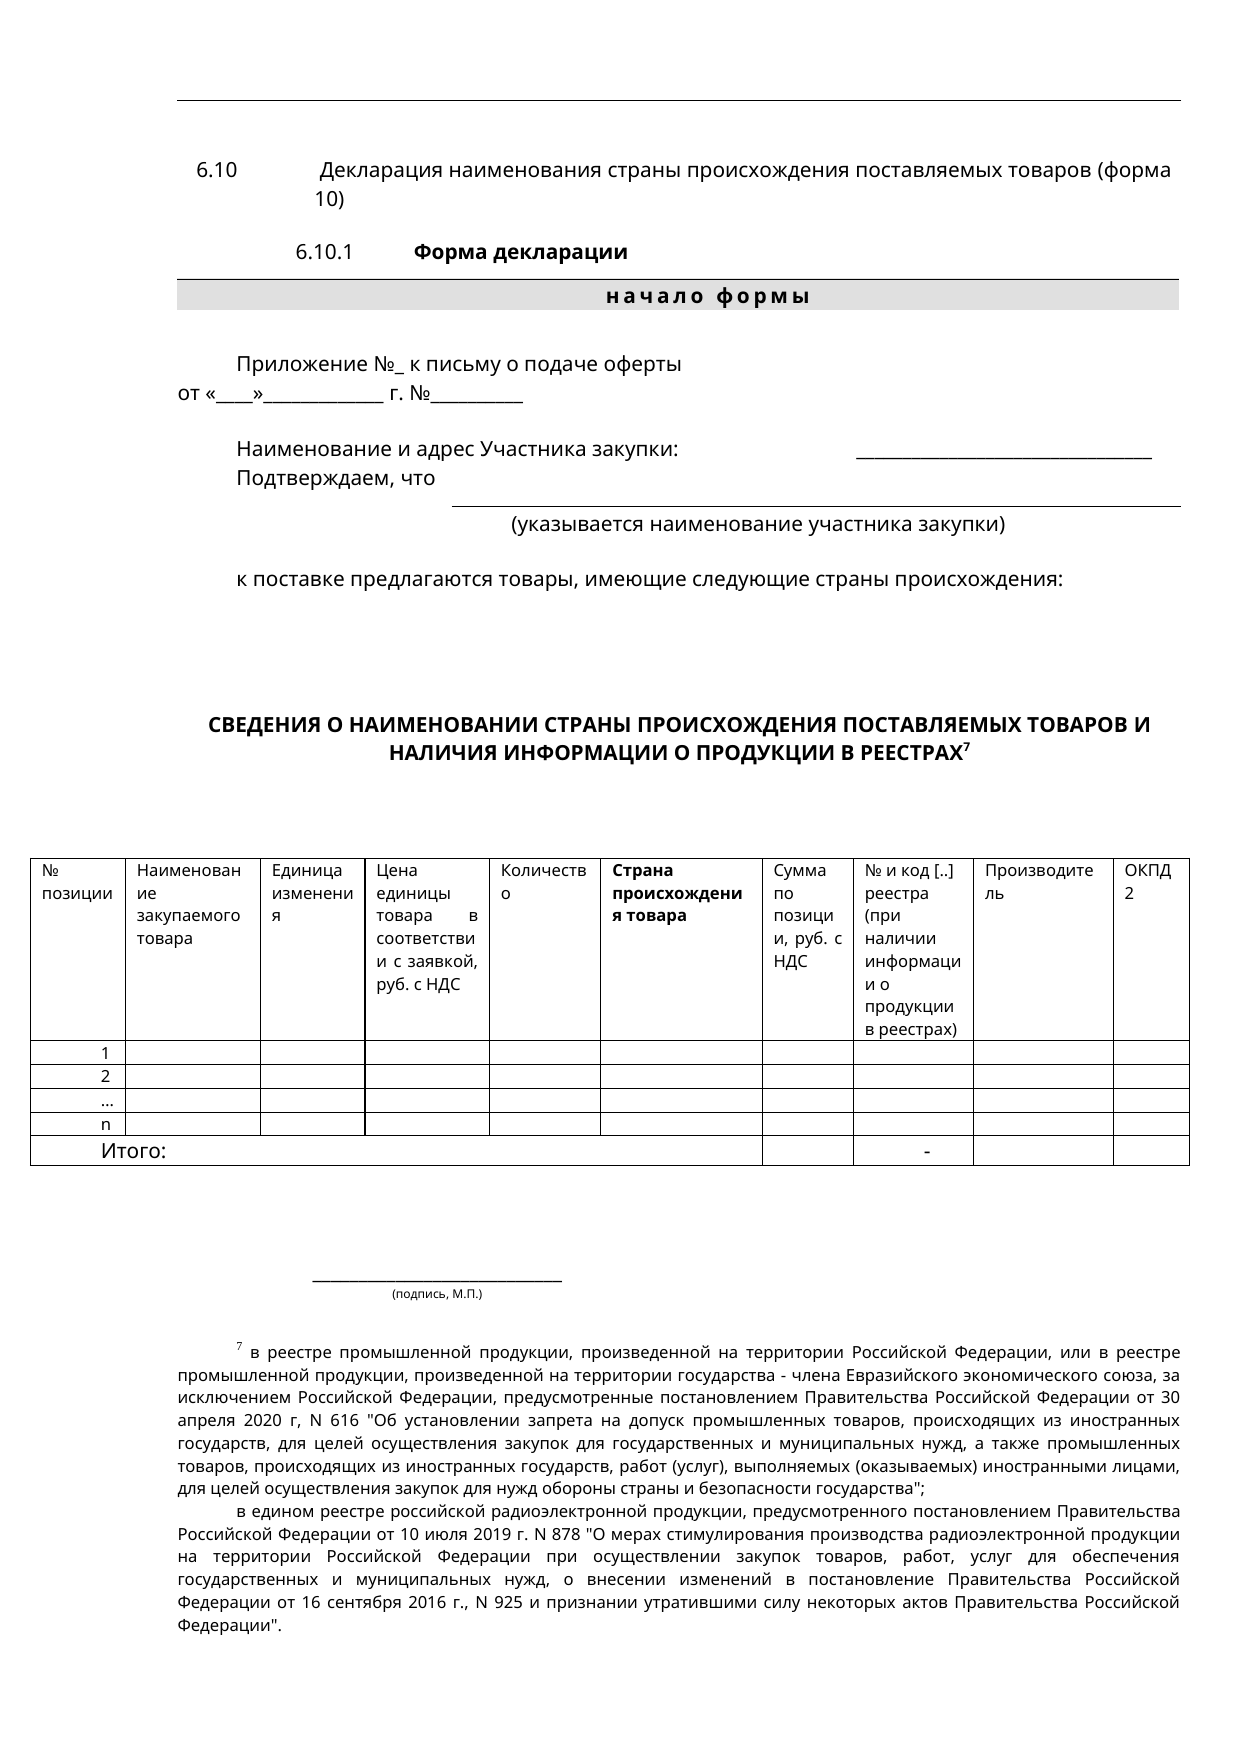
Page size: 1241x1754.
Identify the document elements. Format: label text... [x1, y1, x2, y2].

table_header Сумма по позиции, руб. с НДС [763, 859, 853, 1040]
text начало формы [177, 280, 1179, 310]
text (указывается наименование участника закупки) [452, 507, 1181, 537]
table_cell [366, 1041, 489, 1064]
table_cell [261, 1113, 364, 1135]
table_cell [1114, 1113, 1189, 1135]
text Наименование и адрес Участника закупки: ________________________________ [177, 434, 1181, 463]
table_cell [974, 1136, 1113, 1165]
table_cell [601, 1065, 762, 1088]
table_cell [490, 1113, 600, 1135]
text Подтверждаем, что [177, 463, 1181, 491]
table_cell … [31, 1089, 125, 1112]
table_cell n [31, 1113, 125, 1135]
table_cell [1114, 1065, 1189, 1088]
table_cell - [854, 1136, 973, 1165]
table_cell [854, 1113, 973, 1135]
table_cell [1114, 1136, 1189, 1165]
table_cell [366, 1113, 489, 1135]
table_cell [763, 1136, 853, 1165]
table_cell 1 [31, 1041, 125, 1064]
table_header № и код [..] реестра (при наличии информации о продукции в реестрах) [854, 859, 973, 1040]
text (подпись, М.П.) [177, 1285, 638, 1314]
table_cell [1114, 1089, 1189, 1112]
table_cell [490, 1065, 600, 1088]
table_cell Итого: [31, 1136, 762, 1165]
table_cell [854, 1089, 973, 1112]
table_cell [366, 1065, 489, 1088]
table_cell [974, 1089, 1113, 1112]
table_header Цена единицы товара в соответствии с заявкой, руб. с НДС [366, 859, 489, 1040]
table_cell [490, 1089, 600, 1112]
table_header ОКПД2 [1114, 859, 1189, 1040]
table_cell [126, 1089, 260, 1112]
table_header Страна происхождения товара [601, 859, 762, 1040]
table_cell [763, 1065, 853, 1088]
table_cell [974, 1113, 1113, 1135]
table_cell [126, 1113, 260, 1135]
table_cell [490, 1041, 600, 1064]
table_cell [261, 1065, 364, 1088]
table_header № позиции [31, 859, 125, 1040]
table_header Количество [490, 859, 600, 1040]
text к поставке предлагаются товары, имеющие следующие страны происхождения: [177, 564, 1181, 592]
text Приложение №_ к письму о подаче оферты от «____»_____________ г. №__________ [177, 349, 1181, 406]
table_cell [126, 1065, 260, 1088]
text Сведения о наименовании страны происхождения поставляемых товаров и наличия информации о продукции в реестрах [177, 710, 1181, 767]
table_cell [261, 1089, 364, 1112]
table_cell 2 [31, 1065, 125, 1088]
table_cell [601, 1113, 762, 1135]
table_cell [366, 1089, 489, 1112]
table_cell [261, 1041, 364, 1064]
table_cell [854, 1065, 973, 1088]
text ___________________________ [177, 1257, 638, 1285]
table_header Наименование закупаемого товара [126, 859, 260, 1040]
table_cell [763, 1113, 853, 1135]
table_cell [601, 1041, 762, 1064]
table_cell [126, 1041, 260, 1064]
table_header Производитель [974, 859, 1113, 1040]
table_cell [854, 1041, 973, 1064]
table_cell [763, 1089, 853, 1112]
table_cell [974, 1065, 1113, 1088]
subtitle Декларация наименования страны происхождения поставляемых товаров (форма 10) [196, 156, 1181, 212]
table_cell [763, 1041, 853, 1064]
table_cell [974, 1041, 1113, 1064]
table_header Единица изменения [261, 859, 364, 1040]
list Форма декларации [295, 237, 1181, 266]
table_cell [1114, 1041, 1189, 1064]
table_cell [601, 1089, 762, 1112]
